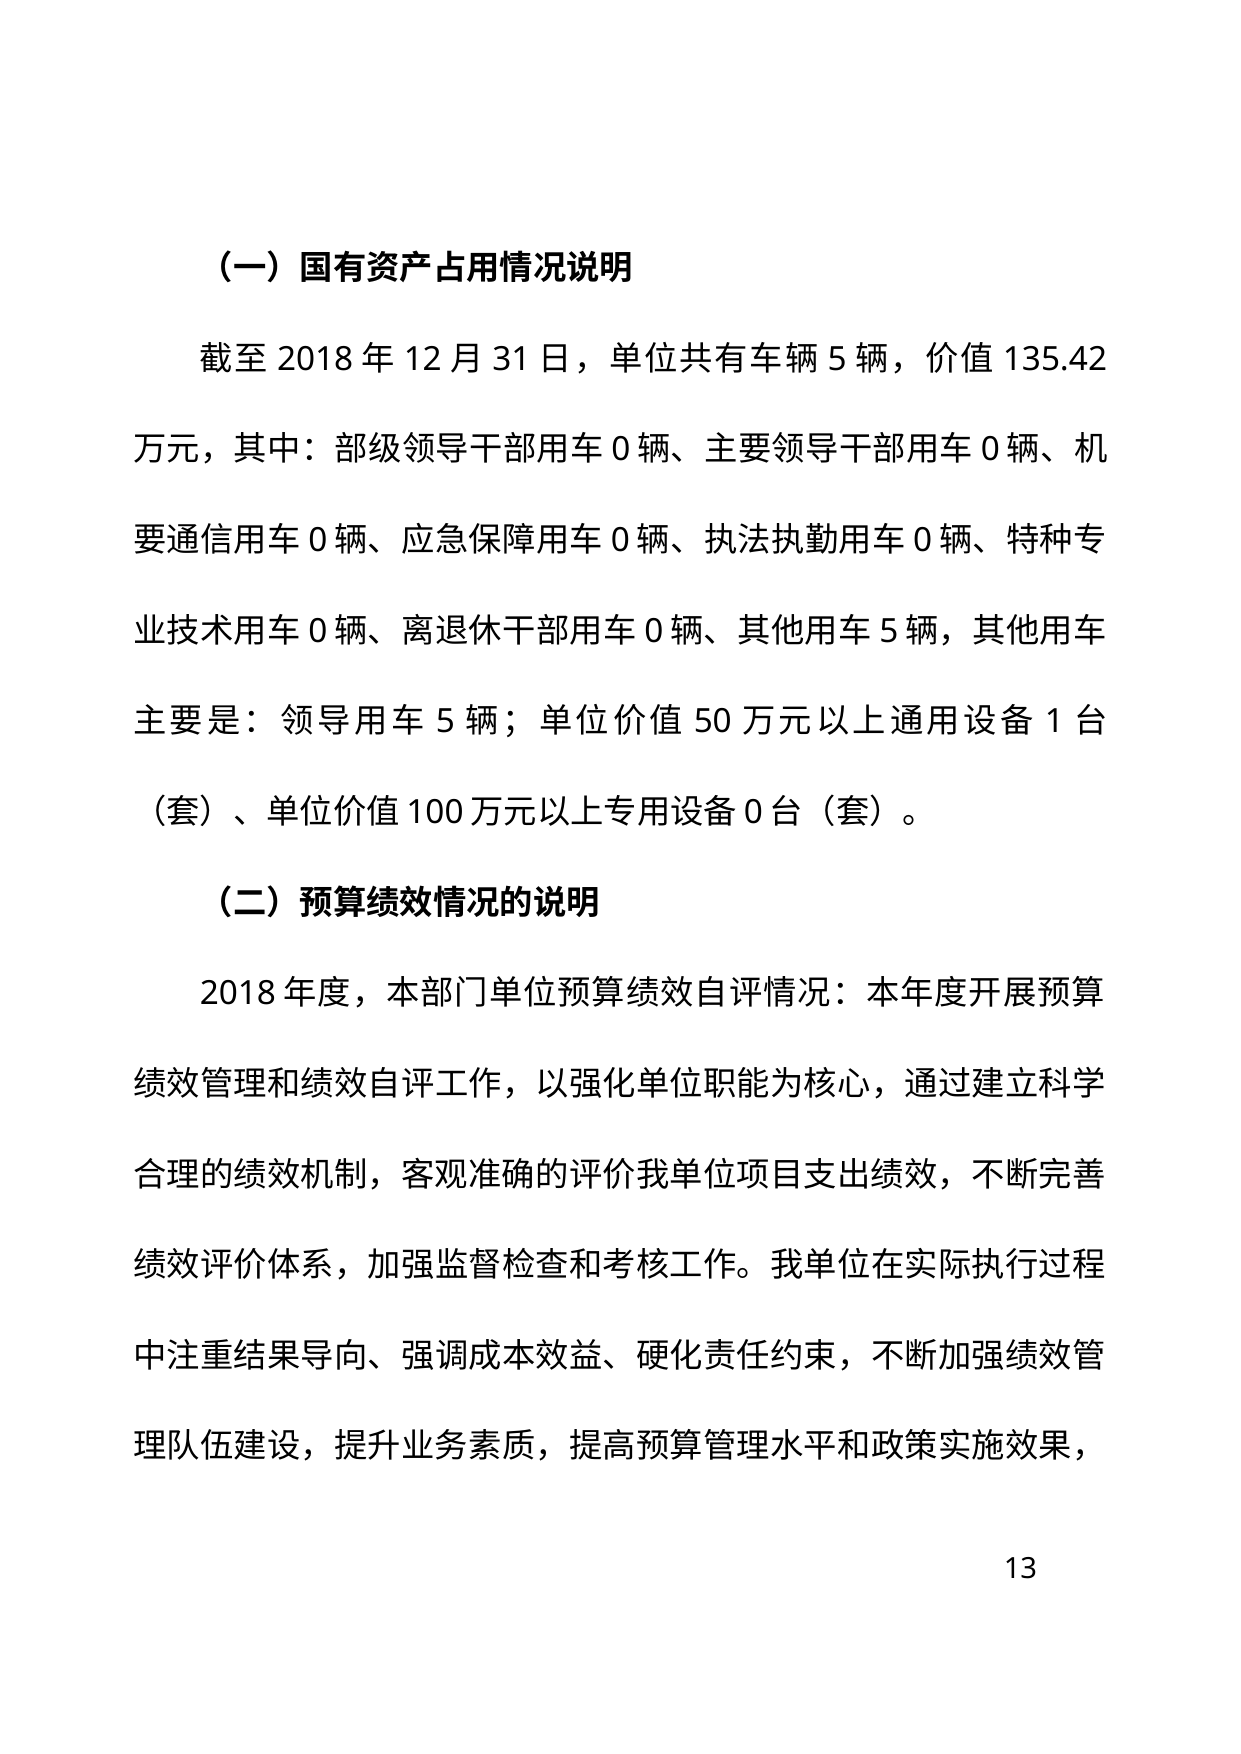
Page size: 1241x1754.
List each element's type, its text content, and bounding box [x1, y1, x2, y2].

text （一）国有资产占用情况说明 [133, 220, 1107, 311]
text （二）预算绩效情况的说明 [133, 854, 1107, 945]
text 截至2018年12月31日，单位共有车辆5辆，价值135.42万元，其中：部级领导干部用车0辆、主要领导干部用车0辆、机要通信用车0辆、应急保障用车0辆、执法执勤用车0辆、特种专业技术用车0辆、离退休干部用车0辆、其他用车5辆，其他用车主要是：领导用车5辆；单位价值50万元以上通用设备1台（套）、单位价值100万元以上专用设备0台（套）。 [133, 311, 1107, 854]
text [133, 945, 1107, 1489]
